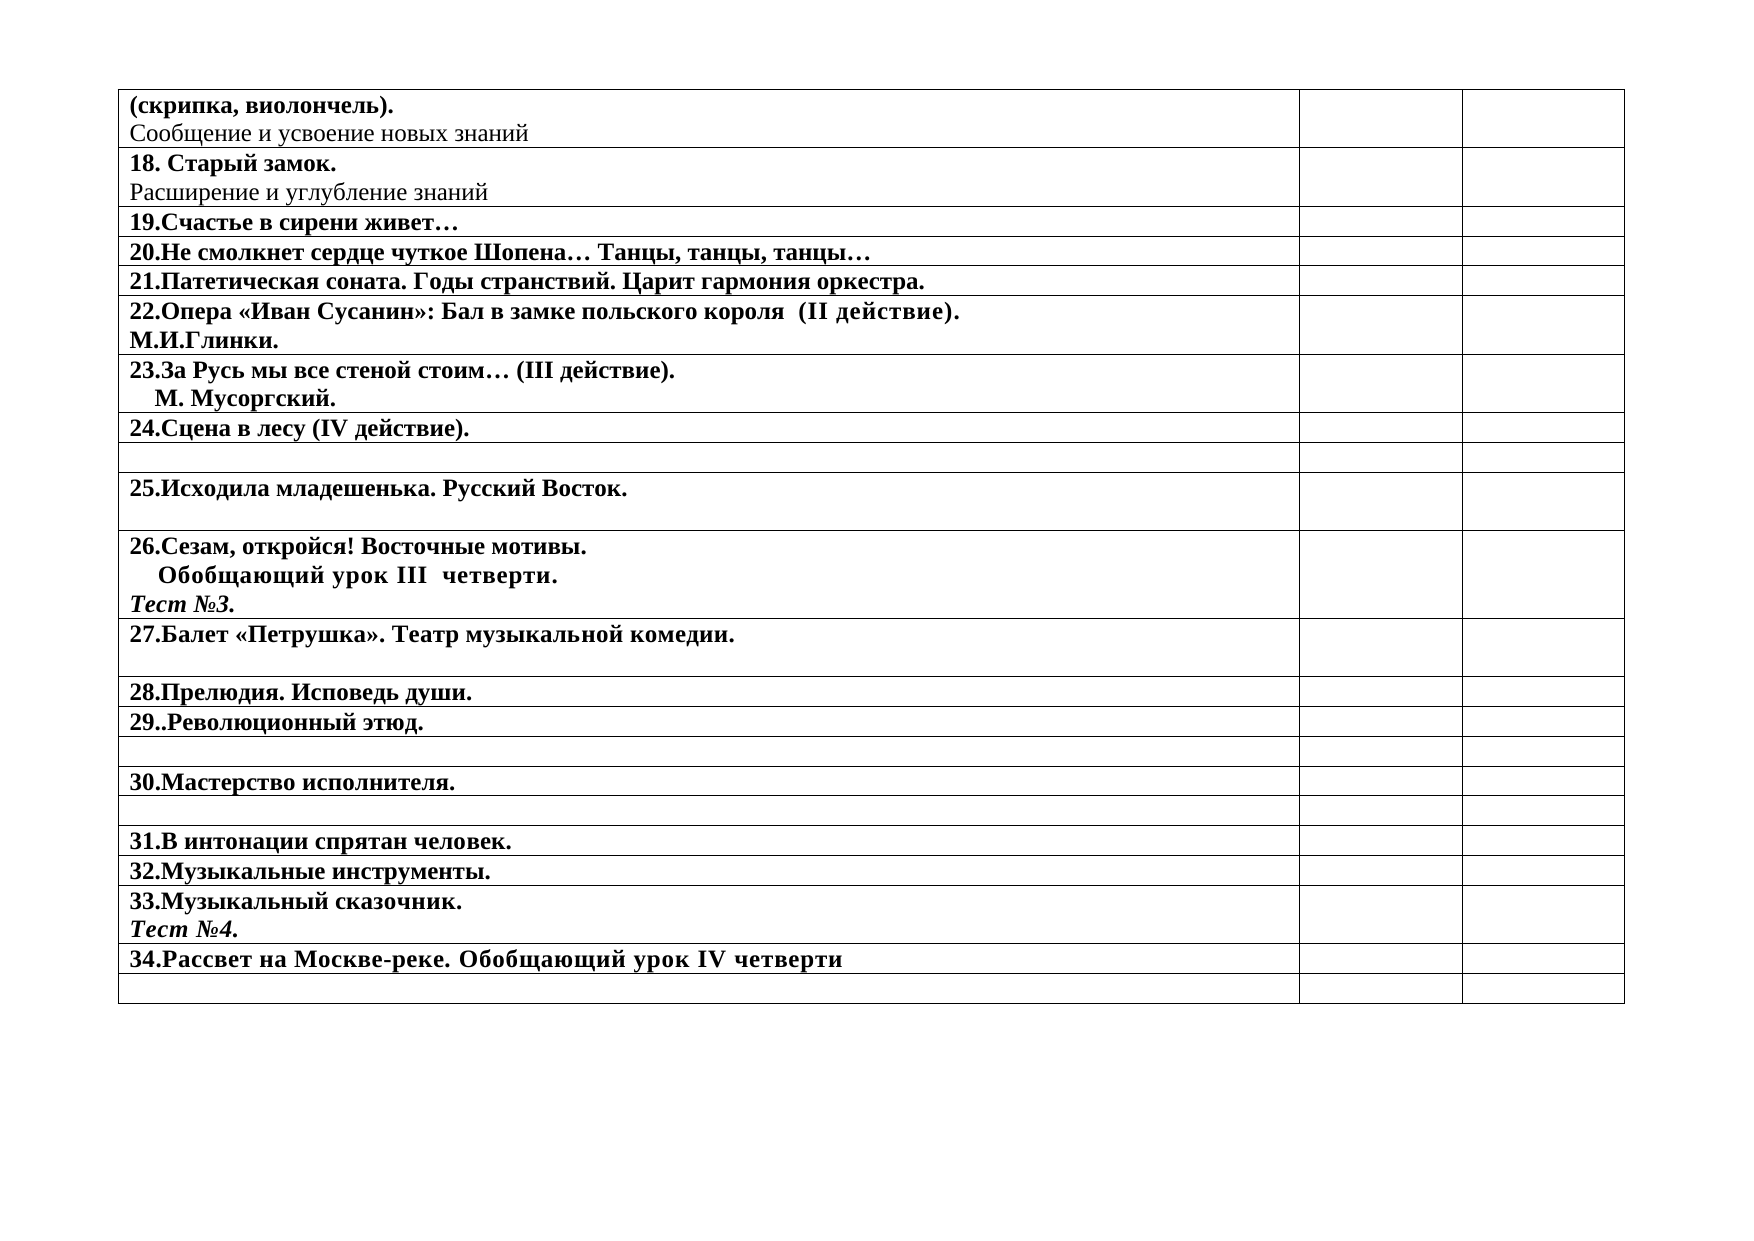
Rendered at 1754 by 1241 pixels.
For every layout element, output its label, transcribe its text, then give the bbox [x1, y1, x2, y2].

table_cell [1463, 473, 1624, 530]
table_cell [1463, 207, 1624, 236]
table_cell [1300, 296, 1462, 354]
table_cell [1463, 767, 1624, 795]
table_cell 29..Революционный этюд. [119, 707, 1299, 736]
table_cell [1300, 473, 1462, 530]
table_cell [1463, 266, 1624, 295]
table_cell [1300, 237, 1462, 265]
table_cell [1300, 826, 1462, 855]
table_cell 22.Опера «Иван Сусанин»: Бал в замке польского короля (II действие). М.И.Глинки. [119, 296, 1299, 354]
table_cell [1463, 944, 1624, 973]
table_cell 31.В интонации спрятан человек. [119, 826, 1299, 855]
table_cell 19.Счастье в сирени живет… [119, 207, 1299, 236]
table_cell [1300, 944, 1462, 973]
table_cell [119, 443, 1299, 472]
table_cell 32.Музыкальные инструменты. [119, 856, 1299, 885]
table_cell [1300, 148, 1462, 206]
table_cell 26.Сезам, откройся! Восточные мотивы. Обобщающий урок III четверти. Тест №3. [119, 531, 1299, 618]
table_cell [1463, 707, 1624, 736]
table_cell [1463, 296, 1624, 354]
table_cell [119, 737, 1299, 766]
table_cell [1300, 707, 1462, 736]
table_cell 25.Исходила младешенька. Русский Восток. [119, 473, 1299, 530]
table_cell [1463, 974, 1624, 1003]
table_cell [1463, 443, 1624, 472]
table_cell [1300, 737, 1462, 766]
table_cell [1300, 856, 1462, 885]
table_cell 20.Не смолкнет сердце чуткое Шопена… Танцы, танцы, танцы… [119, 237, 1299, 265]
table_cell [1463, 737, 1624, 766]
table_cell 30.Мастерство исполнителя. [119, 767, 1299, 795]
table_cell [119, 796, 1299, 825]
table_cell 18. Старый замок. Расширение и углубление знаний [119, 148, 1299, 206]
table_cell [1463, 413, 1624, 442]
table_cell [1300, 619, 1462, 676]
table_cell [1300, 974, 1462, 1003]
table_cell [1300, 886, 1462, 943]
table_cell 34.Рассвет на Москве-реке. Обобщающий урок IV четверти [119, 944, 1299, 973]
table_cell [1463, 677, 1624, 706]
table_cell [1463, 355, 1624, 412]
table_cell [1463, 148, 1624, 206]
table_cell [1300, 796, 1462, 825]
table_cell [1300, 767, 1462, 795]
table_cell [1463, 886, 1624, 943]
table_cell 28.Прелюдия. Исповедь души. [119, 677, 1299, 706]
table_cell 27.Балет «Петрушка». Театр музыкальной комедии. [119, 619, 1299, 676]
table_cell 24.Сцена в лесу (IV действие). [119, 413, 1299, 442]
table_cell [1300, 207, 1462, 236]
table_cell [1300, 531, 1462, 618]
table_cell [1300, 266, 1462, 295]
table_cell [1300, 443, 1462, 472]
table_cell [1463, 826, 1624, 855]
table_cell [1463, 619, 1624, 676]
table_cell 21.Патетическая соната. Годы странствий. Царит гармония оркестра. [119, 266, 1299, 295]
table_cell [1463, 796, 1624, 825]
table_cell [1300, 413, 1462, 442]
table_cell [1463, 531, 1624, 618]
table_cell [1300, 677, 1462, 706]
table_cell [1463, 856, 1624, 885]
table_cell [1288, 974, 1299, 1003]
table_cell 33.Музыкальный сказочник. Тест №4. [119, 886, 1299, 943]
table_cell [1463, 237, 1624, 265]
table_cell [1300, 355, 1462, 412]
table_cell [1300, 90, 1462, 147]
table_cell [1463, 90, 1624, 147]
table_cell [119, 974, 129, 1003]
table_cell 23.За Русь мы все стеной стоим… (III действие). М. Мусоргский. [119, 355, 1299, 412]
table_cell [119, 90, 1299, 147]
